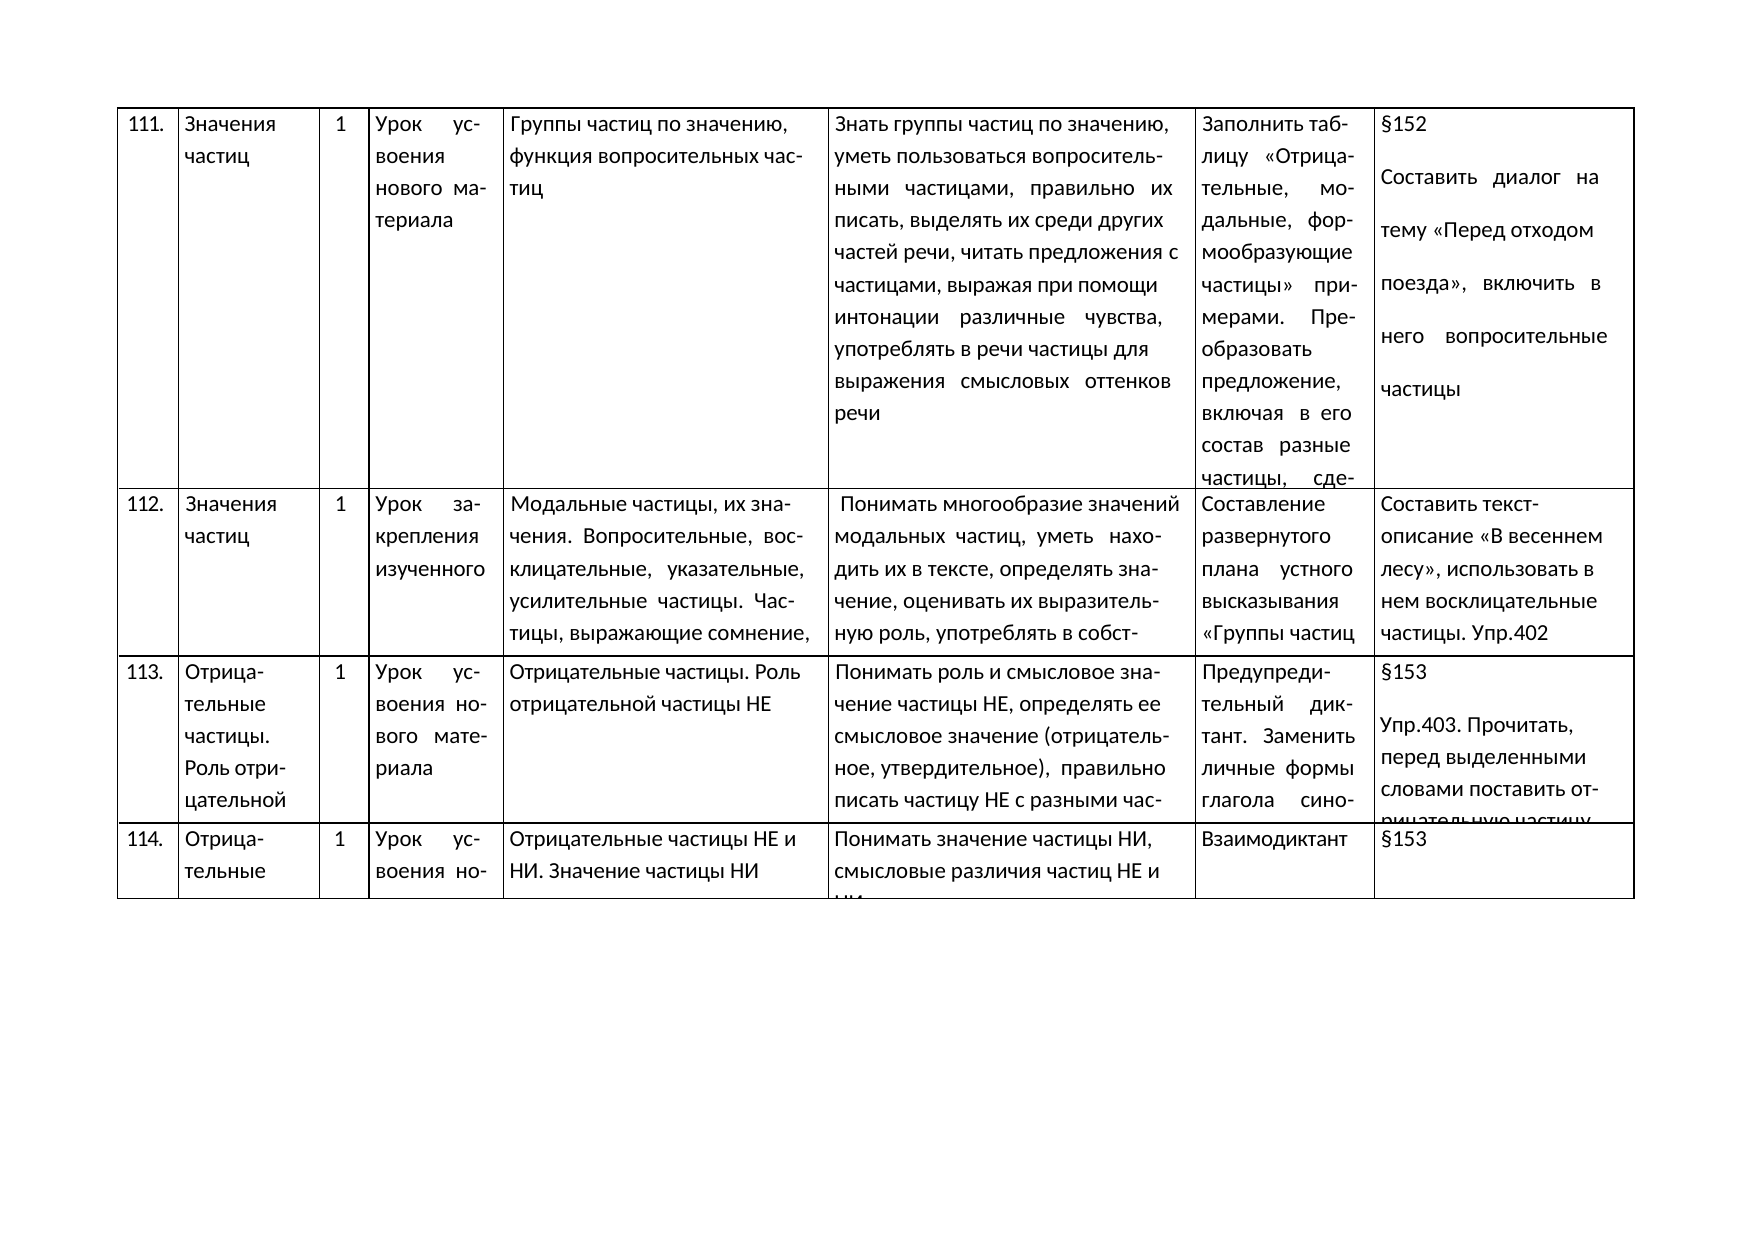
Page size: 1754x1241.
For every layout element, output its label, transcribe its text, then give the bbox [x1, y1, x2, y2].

table_cell Урок усвоения нового материала [370, 109, 503, 488]
table_cell Значения частиц [179, 109, 319, 488]
table_cell §153 Упр.406. Списать пословицы, объяснить [1375, 824, 1633, 898]
table_cell Отрицательные частицы. Роль отрицательной частицы НЕ [504, 657, 828, 822]
table_cell §153 Упр.403. Прочитать, перед выделенными словами поставить отрицательную частицу НЕ, графически объяснить ее написание [1375, 657, 1633, 822]
table_cell Понимать роль и смысловое значение частицы НЕ, определять ее смысловое значение (отрицательное, утвердительное), правильно писать частицу НЕ с разными частями речи [829, 657, 1195, 822]
table_cell Значения частиц [179, 489, 319, 655]
table_cell Взаимодиктант [1196, 824, 1374, 898]
table_cell 1 [320, 109, 368, 488]
table_cell Урок усвоения нового материала [370, 657, 503, 822]
table_cell Отрицательные частицы НЕ и НИ. Значение частицы НИ [504, 824, 828, 898]
table_cell 112. [118, 489, 178, 655]
table_cell Урок закрепления изученного [370, 489, 503, 655]
table_cell Заполнить таблицу «Отрицательные, модальные, формообразующие частицы» примерами. Преобразовать предложение, включая в его состав разные частицы, сделать вывод: как меняются интонация и смысл предложений? [1196, 109, 1374, 488]
table_cell 111. [118, 109, 178, 488]
table_cell 1 [320, 824, 368, 898]
table_cell Предупредительный диктант. Заменить личные формы глагола синонимами с НЕ [1196, 657, 1374, 822]
table_cell 113. [118, 656, 178, 822]
table_cell Модальные частицы, их значения. Вопросительные, восклицательные, указательные, усилительные частицы. Частицы, выражающие сомнение, ограничение, уточнение [504, 489, 828, 655]
table_cell Группы частиц по значению, функция вопросительных частиц [504, 109, 828, 488]
table_cell 1 [320, 657, 368, 822]
table_cell Урок усвоения нового мате- [370, 824, 503, 898]
table_cell Понимать многообразие значений модальных частиц, уметь находить их в тексте, определять значение, оценивать их выразительную роль, употреблять в собственной речи [829, 489, 1195, 655]
table_cell Понимать значение частицы НИ, смысловые различия частиц НЕ и НИ, уметь использовать алгоритм [829, 824, 1195, 898]
table_cell 114. [118, 823, 178, 898]
table_cell Отрицательные частицы [179, 824, 319, 898]
table_cell Знать группы частиц по значению, уметь пользоваться вопросительными частицами, правильно их писать, выделять их среди других частей речи, читать предложения с частицами, выражая при помощи интонации различные чувства, употреблять в речи частицы для выражения смысловых оттенков речи [829, 109, 1195, 488]
table_cell Составить текст-описание «В весеннем лесу», использовать в нем восклицательные частицы. Упр.402 (вставить усилительные частицы) [1375, 489, 1633, 655]
table_cell §152 Составить диалог на тему «Перед отходом поезда», включить в него вопросительные частицы [1375, 109, 1633, 488]
table_cell 1 [320, 489, 368, 655]
table_cell Отрицательные частицы. Роль отрицательной частицы НЕ [179, 657, 319, 822]
table_cell Составление развернутого плана устного высказывания «Группы частиц по значению» [1196, 489, 1374, 655]
